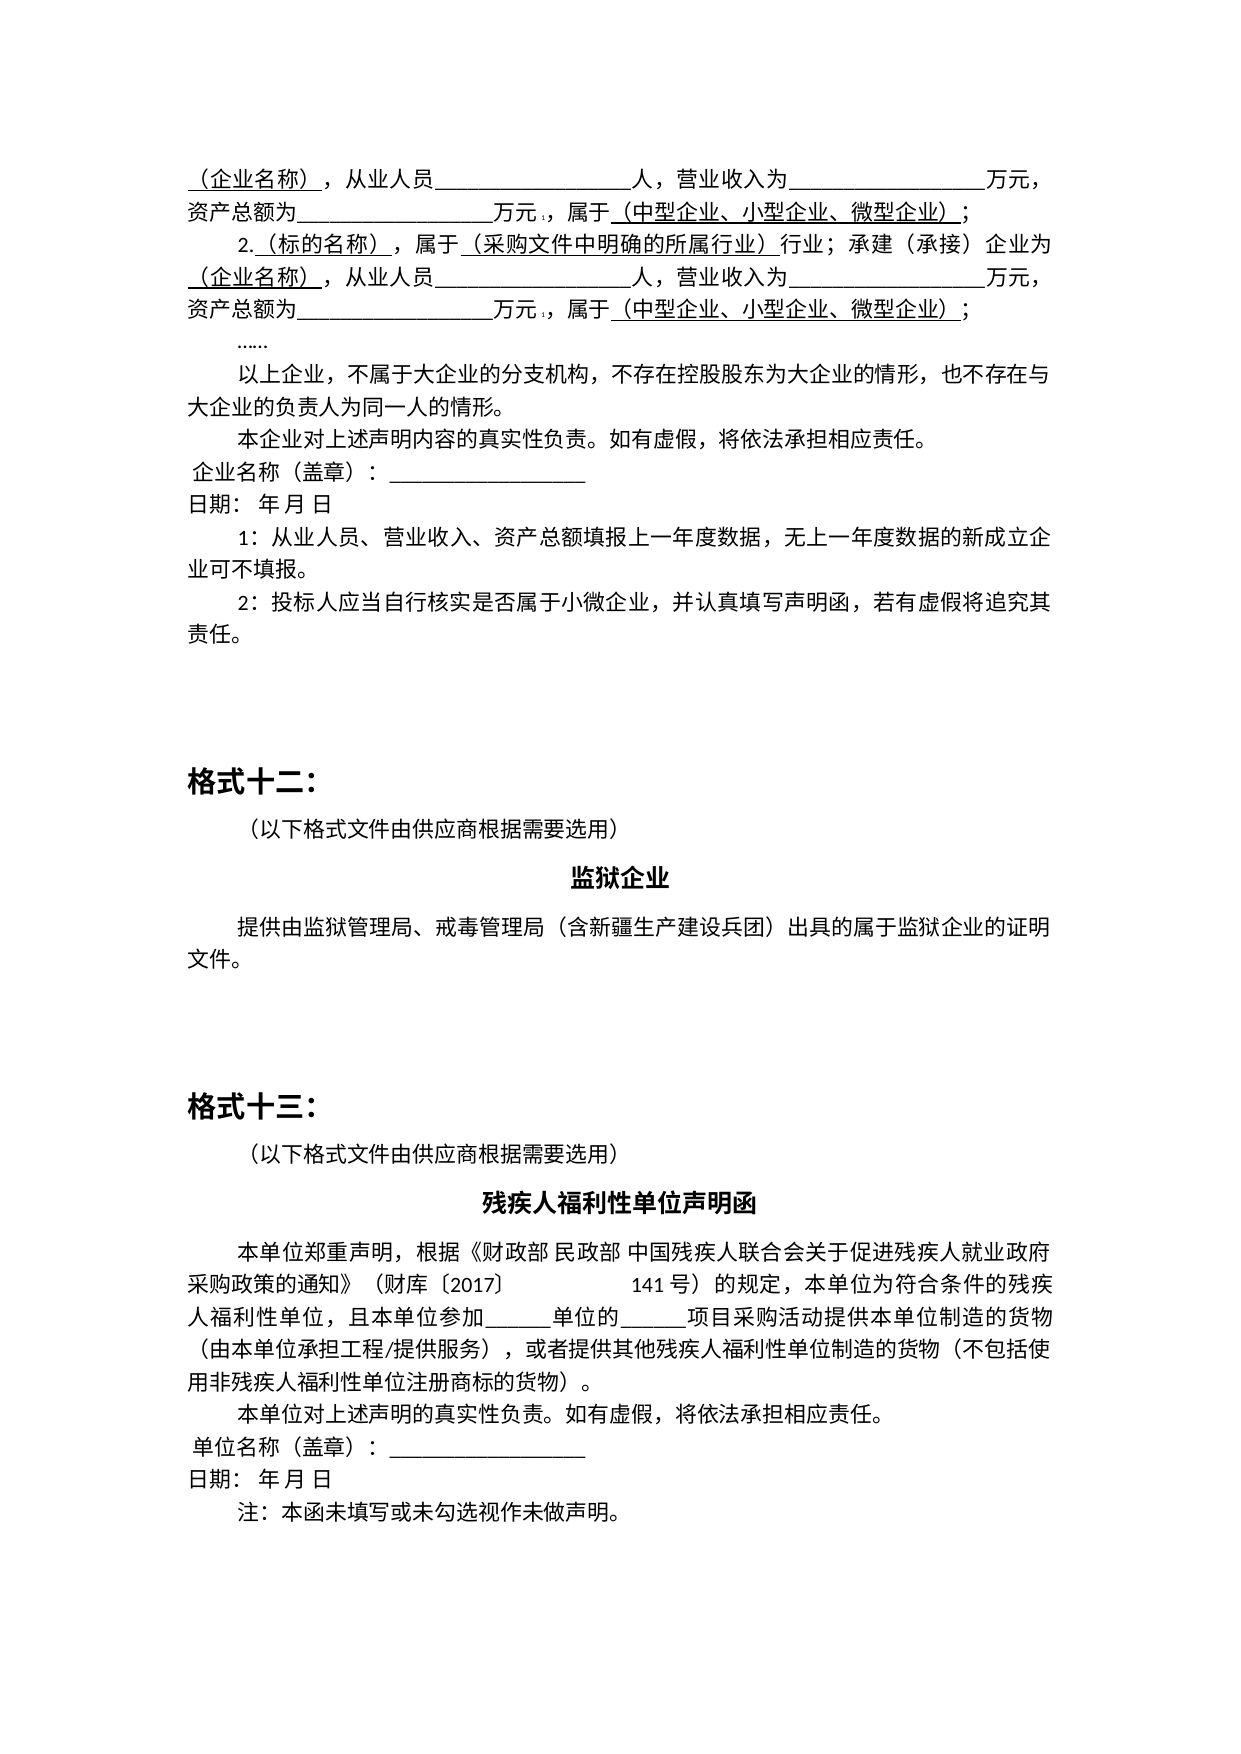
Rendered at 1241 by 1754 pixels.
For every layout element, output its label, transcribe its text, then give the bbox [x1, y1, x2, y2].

text 本单位郑重声明，根据《财政部 民政部 中国残疾人联合会关于促进残疾人就业政府采购政策的通知》（财库〔2017〕 141号）的规定，本单位为符合条件的残疾人福利性单位，且本单位参加______单位的______项目采购活动提供本单位制造的货物（由本单位承担工程/提供服务），或者提供其他残疾人福利性单位制造的货物（不包括使用非残疾人福利性单位注册商标的货物）。 [187, 1234, 1053, 1397]
text …… [187, 324, 1053, 357]
text 日期： 年 月 日 [187, 1462, 1053, 1494]
text 本单位对上述声明的真实性负责。如有虚假，将依法承担相应责任。 [187, 1397, 1053, 1429]
text 本企业对上述声明内容的真实性负责。如有虚假，将依法承担相应责任。 [187, 422, 1053, 454]
text 企业名称（盖章）：__________________ [187, 454, 1053, 487]
text 1：从业人员、营业收入、资产总额填报上一年度数据，无上一年度数据的新成立企业可不填报。 [187, 519, 1053, 584]
text 格式十二： [187, 747, 1053, 812]
text 2.（标的名称），属于（采购文件中明确的所属行业）行业；承建（承接）企业为（企业名称），从业人员__________________人，营业收入为__________________万元，资产总额为__________________万元1，属于（中型企业、小型企业、微型企业）； [187, 227, 1053, 324]
text 监狱企业 [187, 844, 1053, 909]
text （以下格式文件由供应商根据需要选用） [187, 1137, 1053, 1169]
text 单位名称（盖章）：__________________ [187, 1429, 1053, 1462]
text 以上企业，不属于大企业的分支机构，不存在控股股东为大企业的情形，也不存在与大企业的负责人为同一人的情形。 [187, 357, 1053, 422]
text 残疾人福利性单位声明函 [187, 1169, 1053, 1234]
text 日期： 年 月 日 [187, 487, 1053, 519]
text 提供由监狱管理局、戒毒管理局（含新疆生产建设兵团）出具的属于监狱企业的证明文件。 [187, 909, 1053, 974]
text 2：投标人应当自行核实是否属于小微企业，并认真填写声明函，若有虚假将追究其责任。 [187, 584, 1053, 649]
text 注：本函未填写或未勾选视作未做声明。 [187, 1494, 1053, 1527]
text 格式十三： [187, 1072, 1053, 1137]
text （以下格式文件由供应商根据需要选用） [187, 812, 1053, 844]
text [187, 162, 1053, 227]
